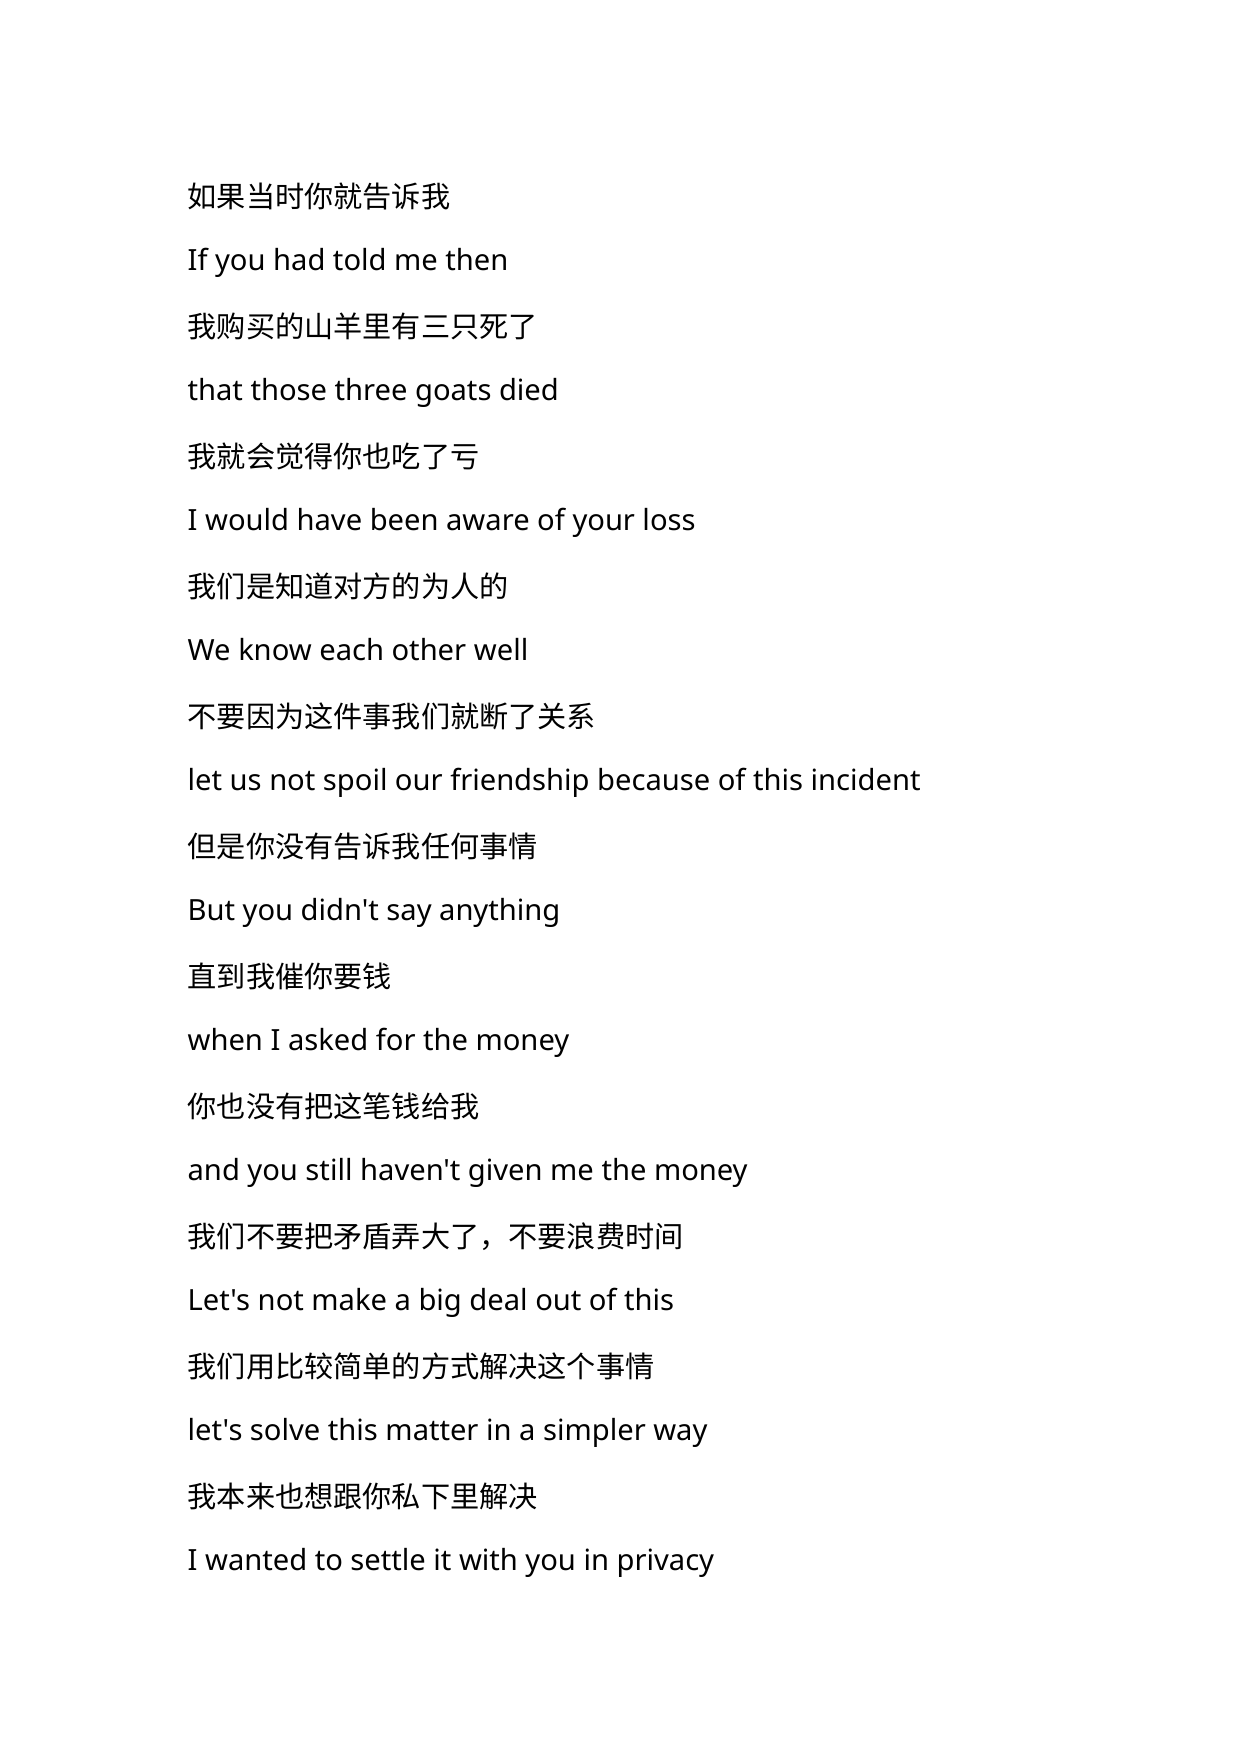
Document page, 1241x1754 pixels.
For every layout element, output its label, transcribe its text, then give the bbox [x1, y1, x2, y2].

text let us not spoil our friendship because of this incident [187, 747, 1053, 812]
text 不要因为这件事我们就断了关系 [187, 682, 1053, 747]
text 我们不要把矛盾弄大了，不要浪费时间 [187, 1202, 1053, 1267]
text 你也没有把这笔钱给我 [187, 1072, 1053, 1137]
text let's solve this matter in a simpler way [187, 1397, 1053, 1462]
text 如果当时你就告诉我 [187, 162, 1053, 227]
text Let's not make a big deal out of this [187, 1267, 1053, 1332]
text 我们是知道对方的为人的 [187, 552, 1053, 617]
text We know each other well [187, 617, 1053, 682]
text But you didn't say anything [187, 877, 1053, 942]
text that those three goats died [187, 357, 1053, 422]
text 直到我催你要钱 [187, 942, 1053, 1007]
text 我购买的山羊里有三只死了 [187, 292, 1053, 357]
text 但是你没有告诉我任何事情 [187, 812, 1053, 877]
text If you had told me then [187, 227, 1053, 292]
text 我本来也想跟你私下里解决 [187, 1462, 1053, 1527]
text 我就会觉得你也吃了亏 [187, 422, 1053, 487]
text when I asked for the money [187, 1007, 1053, 1072]
text I would have been aware of your loss [187, 487, 1053, 552]
text 我们用比较简单的方式解决这个事情 [187, 1332, 1053, 1397]
text I wanted to settle it with you in privacy [187, 1527, 1053, 1592]
text and you still haven't given me the money [187, 1137, 1053, 1202]
